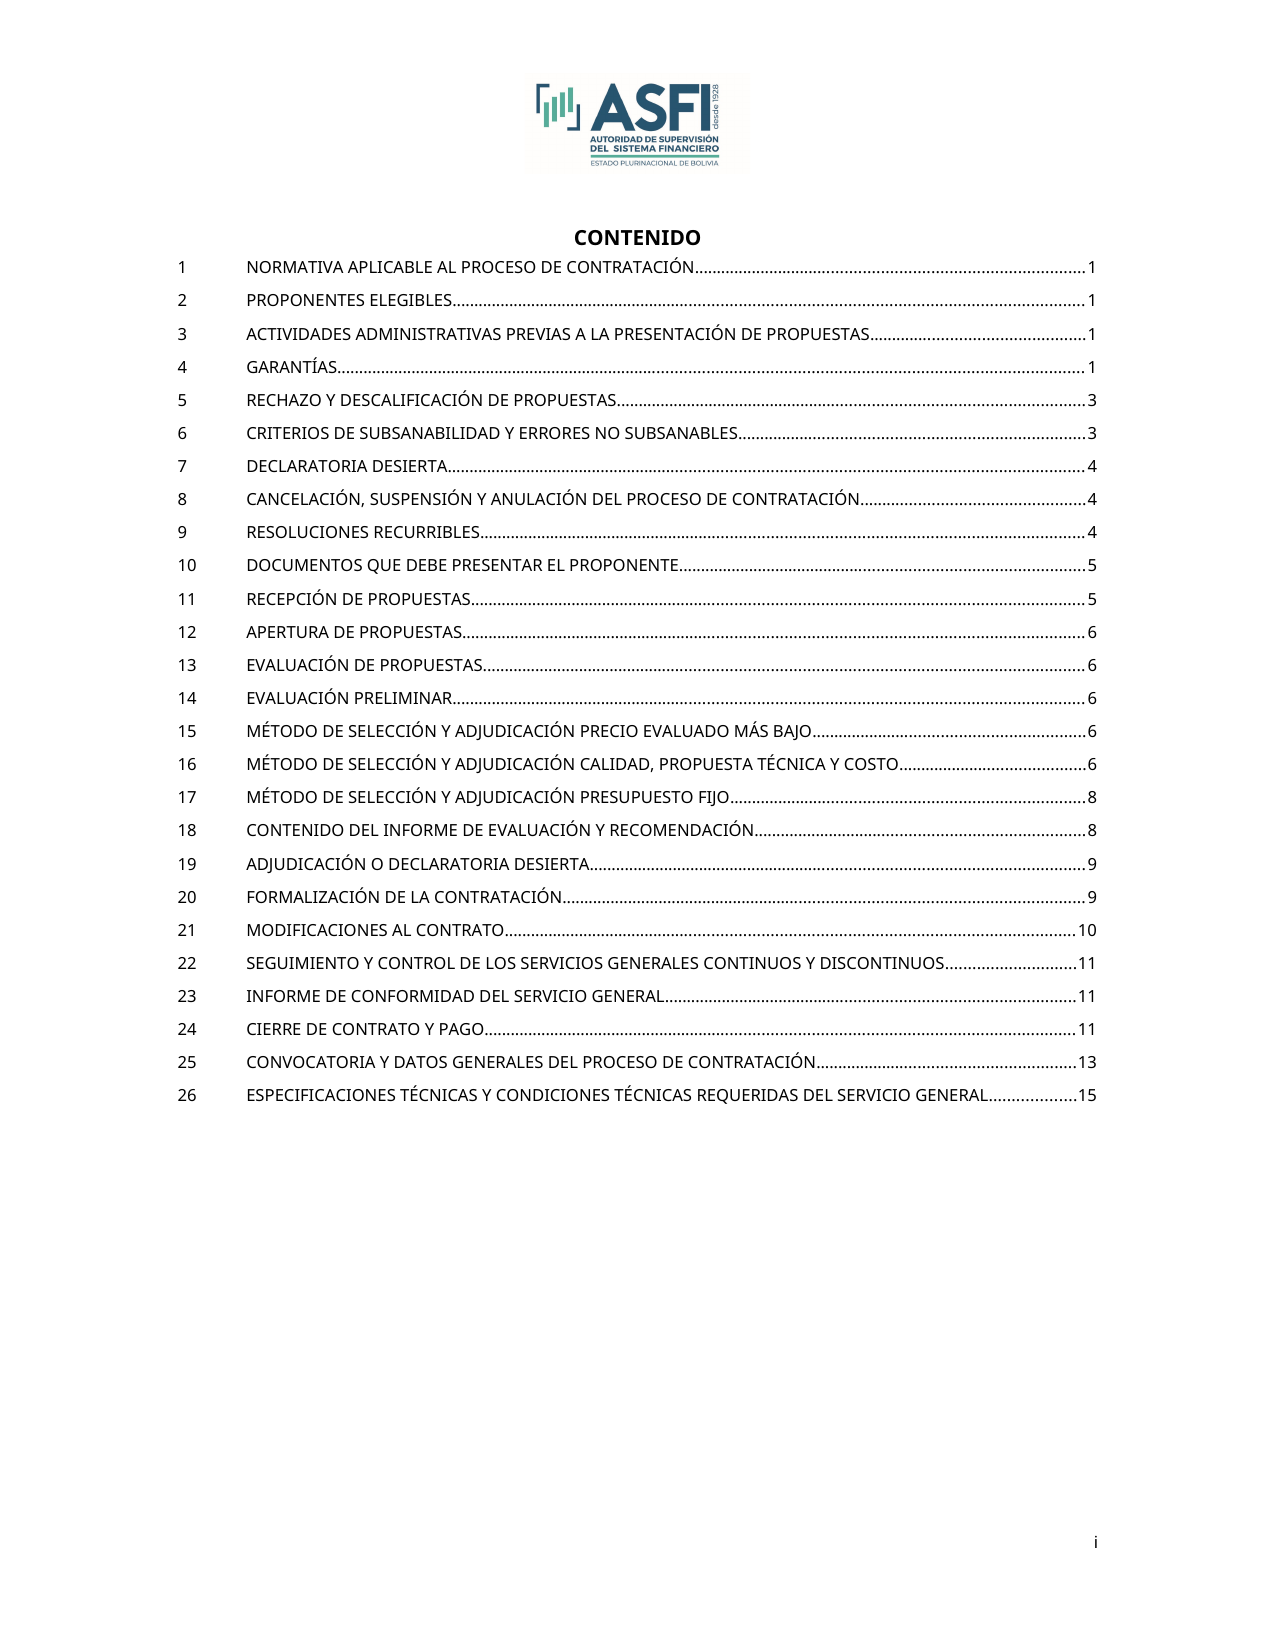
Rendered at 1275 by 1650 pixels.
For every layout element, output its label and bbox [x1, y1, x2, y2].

picture [524, 73, 751, 174]
